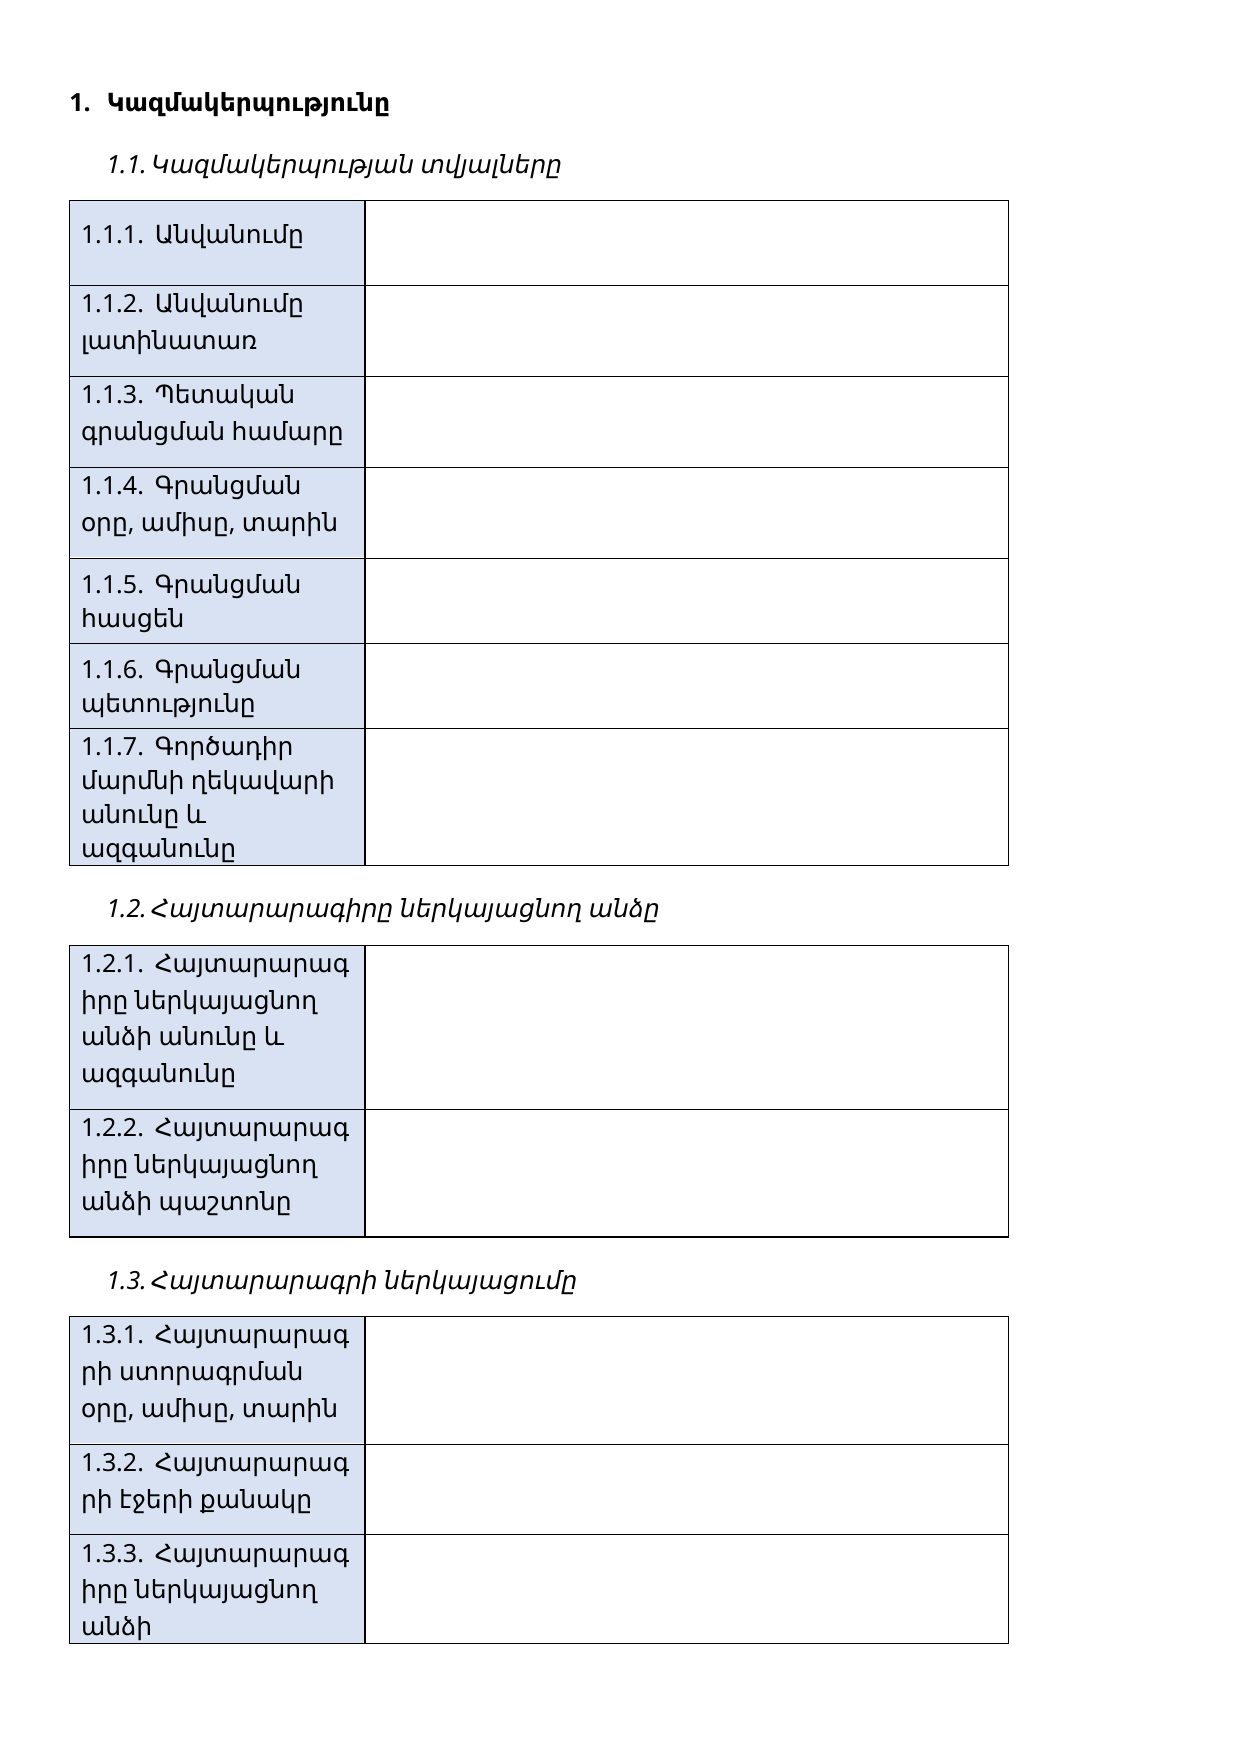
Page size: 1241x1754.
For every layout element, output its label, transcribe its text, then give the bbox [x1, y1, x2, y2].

table_cell [366, 286, 1008, 376]
table_cell [366, 559, 1008, 643]
table_cell [366, 468, 1008, 557]
table_header [366, 201, 1008, 285]
table_header Անվանումը [70, 201, 364, 285]
list Կազմակերպությունը [69, 85, 1167, 119]
table_cell [366, 1445, 1008, 1534]
table_cell Հայտարարագիրը ներկայացնող անձի պաշտոնը [70, 1110, 364, 1236]
table_cell Գործադիր մարմնի ղեկավարի անունը և ազգանունը [70, 729, 364, 865]
table_cell [366, 644, 1008, 728]
table_cell [366, 1535, 1008, 1643]
list Հայտարարագիրը ներկայացնող անձը [106, 891, 1167, 925]
table_cell Անվանումը լատինատառ [70, 286, 364, 376]
table_cell Գրանցման օրը, ամիսը, տարին [70, 468, 364, 557]
table_cell Գրանցման պետությունը [70, 644, 364, 728]
list Հայտարարագրի ներկայացումը [106, 1262, 1167, 1297]
table_cell Պետական գրանցման համարը [70, 377, 364, 467]
table_header [366, 946, 1008, 1109]
table_cell Հայտարարագրի էջերի քանակը [70, 1445, 364, 1534]
list Կազմակերպության տվյալները [106, 146, 1167, 181]
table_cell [70, 1535, 364, 1643]
table_header Հայտարարագրի ստորագրման օրը, ամիսը, տարին [70, 1317, 364, 1443]
table_cell [366, 729, 1008, 865]
table_cell [366, 377, 1008, 467]
table_cell Գրանցման հասցեն [70, 559, 364, 643]
table_header Հայտարարագիրը ներկայացնող անձի անունը և ազգանունը [70, 946, 364, 1109]
table_cell [366, 1110, 1008, 1236]
table_header [366, 1317, 1008, 1443]
